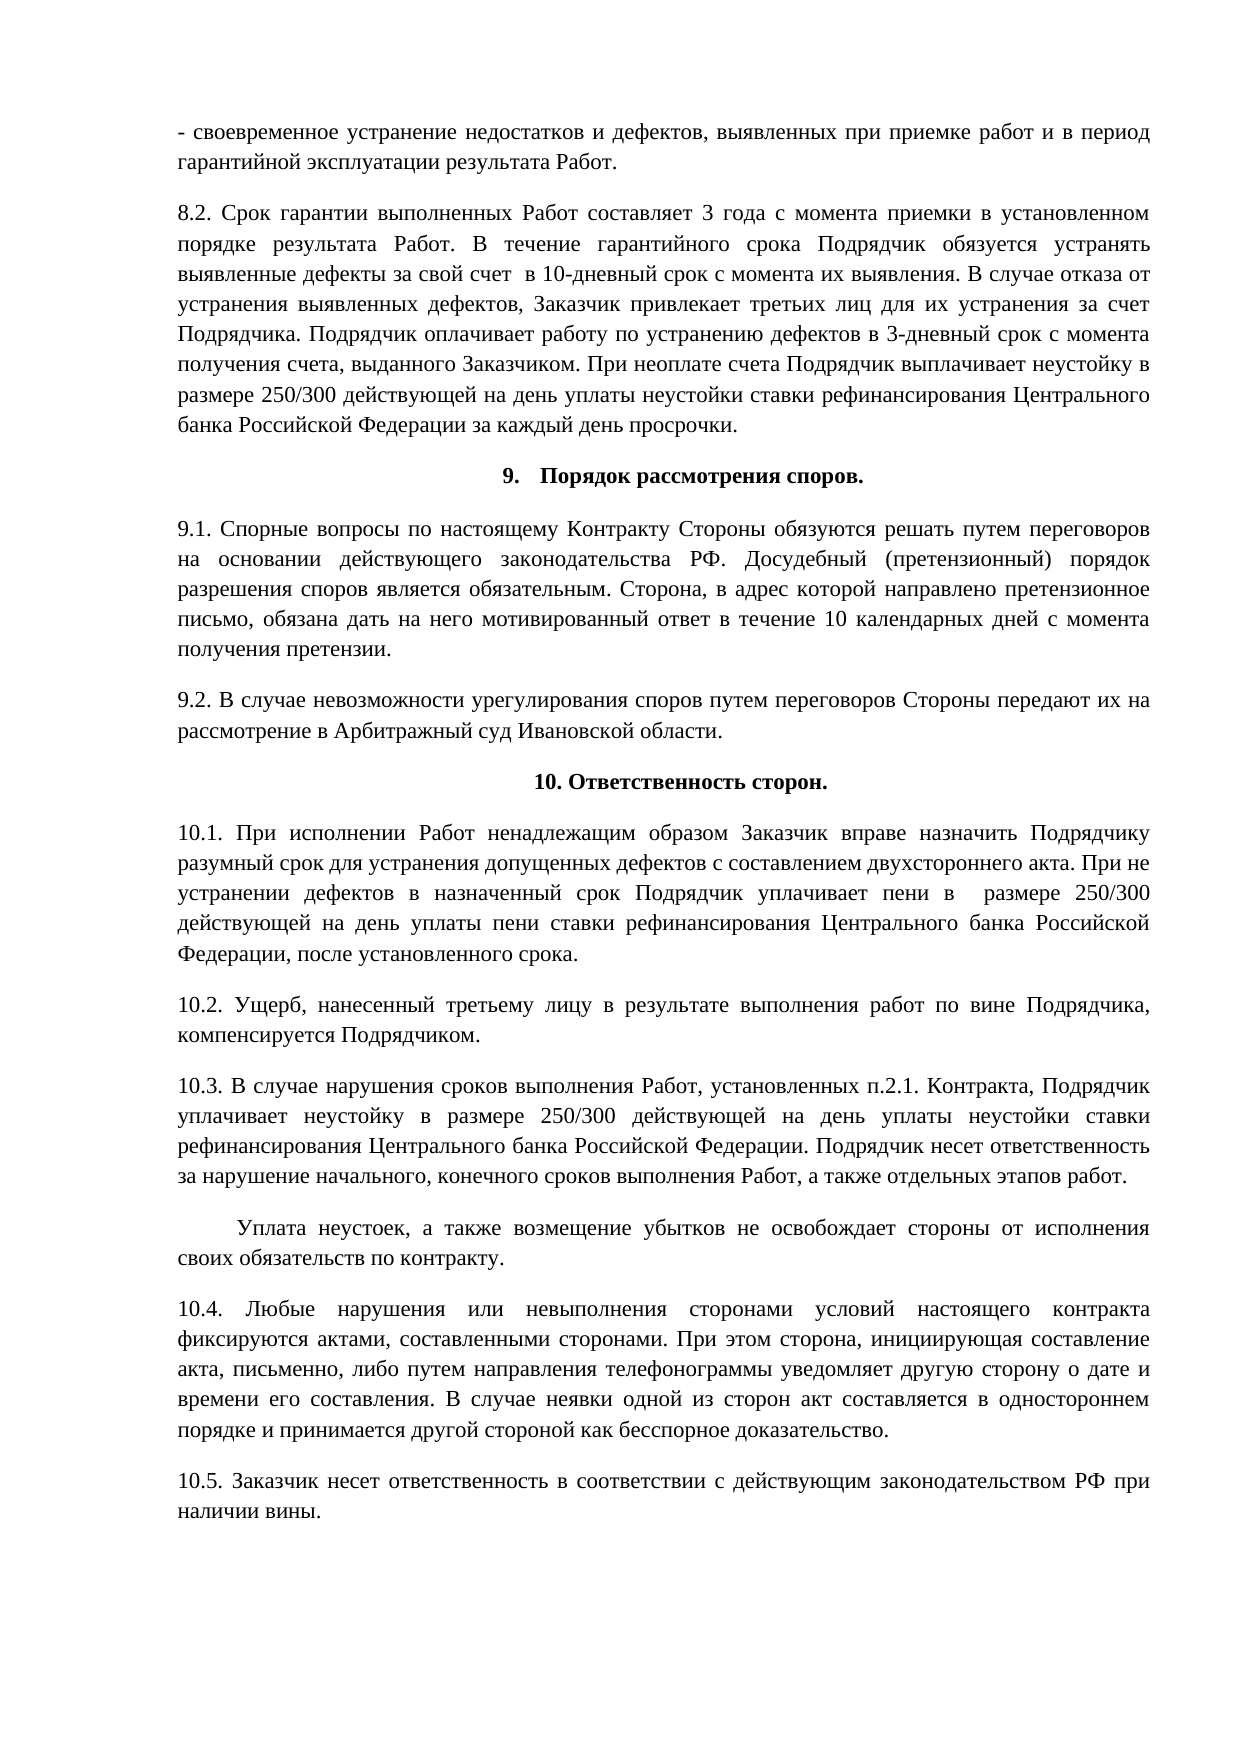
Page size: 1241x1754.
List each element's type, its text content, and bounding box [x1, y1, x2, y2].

text 9.2. В случае невозможности урегулирования споров путем переговоров Стороны передают их на рассмотрение в Арбитражный суд Ивановской области. [177, 686, 1152, 743]
text Уплата неустоек, а также возмещение убытков не освобождает стороны от исполнения своих обязательств по контракту. [177, 1213, 1152, 1270]
text 10.2. Ущерб, нанесенный третьему лицу в результате выполнения работ по вине Подрядчика, компенсируется Подрядчиком. [177, 991, 1152, 1047]
text 9.1. Спорные вопросы по настоящему Контракту Стороны обязуются решать путем переговоров на основании действующего законодательства РФ. Досудебный (претензионный) порядок разрешения споров является обязательным. Сторона, в адрес которой направлено претензионное письмо, обязана дать на него мотивированный ответ в течение 10 календарных дней с момента получения претензии. [177, 514, 1152, 662]
text 10.5. Заказчик несет ответственность в соответствии с действующим законодательством РФ при наличии вины. [177, 1467, 1152, 1523]
text 10.3. В случае нарушения сроков выполнения Работ, установленных п.2.1. Контракта, Подрядчик уплачивает неустойку в размере 250/300 действующей на день уплаты неустойки ставки рефинансирования Центрального банка Российской Федерации. Подрядчик несет ответственность за нарушение начального, конечного сроков выполнения Работ, а также отдельных этапов работ. [177, 1072, 1152, 1189]
text 8.2. Срок гарантии выполненных Работ составляет 3 года с момента приемки в установленном порядке результата Работ. В течение гарантийного срока Подрядчик обязуется устранять выявленные дефекты за свой счет в 10-дневный срок с момента их выявления. В случае отказа от устранения выявленных дефектов, Заказчик привлекает третьих лиц для их устранения за счет Подрядчика. Подрядчик оплачивает работу по устранению дефектов в 3-дневный срок с момента получения счета, выданного Заказчиком. При неоплате счета Подрядчик выплачивает неустойку в размере 250/300 действующей на день уплаты неустойки ставки рефинансирования Центрального банка Российской Федерации за каждый день просрочки. [177, 199, 1152, 437]
text 10. Ответственность сторон. [533, 768, 1152, 794]
text 10.4. Любые нарушения или невыполнения сторонами условий настоящего контракта фиксируются актами, составленными сторонами. При этом сторона, инициирующая составление акта, письменно, либо путем направления телефонограммы уведомляет другую сторону о дате и времени его составления. В случае неявки одной из сторон акт составляется в одностороннем порядке и принимается другой стороной как бесспорное доказательство. [177, 1295, 1152, 1442]
list Порядок рассмотрения споров. [215, 462, 1152, 488]
text - своевременное устранение недостатков и дефектов, выявленных при приемке работ и в период гарантийной эксплуатации результата Работ. [177, 118, 1152, 175]
text 10.1. При исполнении Работ ненадлежащим образом Заказчик вправе назначить Подрядчику разумный срок для устранения допущенных дефектов с составлением двухстороннего акта. При не устранении дефектов в назначенный срок Подрядчик уплачивает пени в размере 250/300 действующей на день уплаты пени ставки рефинансирования Центрального банка Российской Федерации, после установленного срока. [177, 819, 1152, 966]
